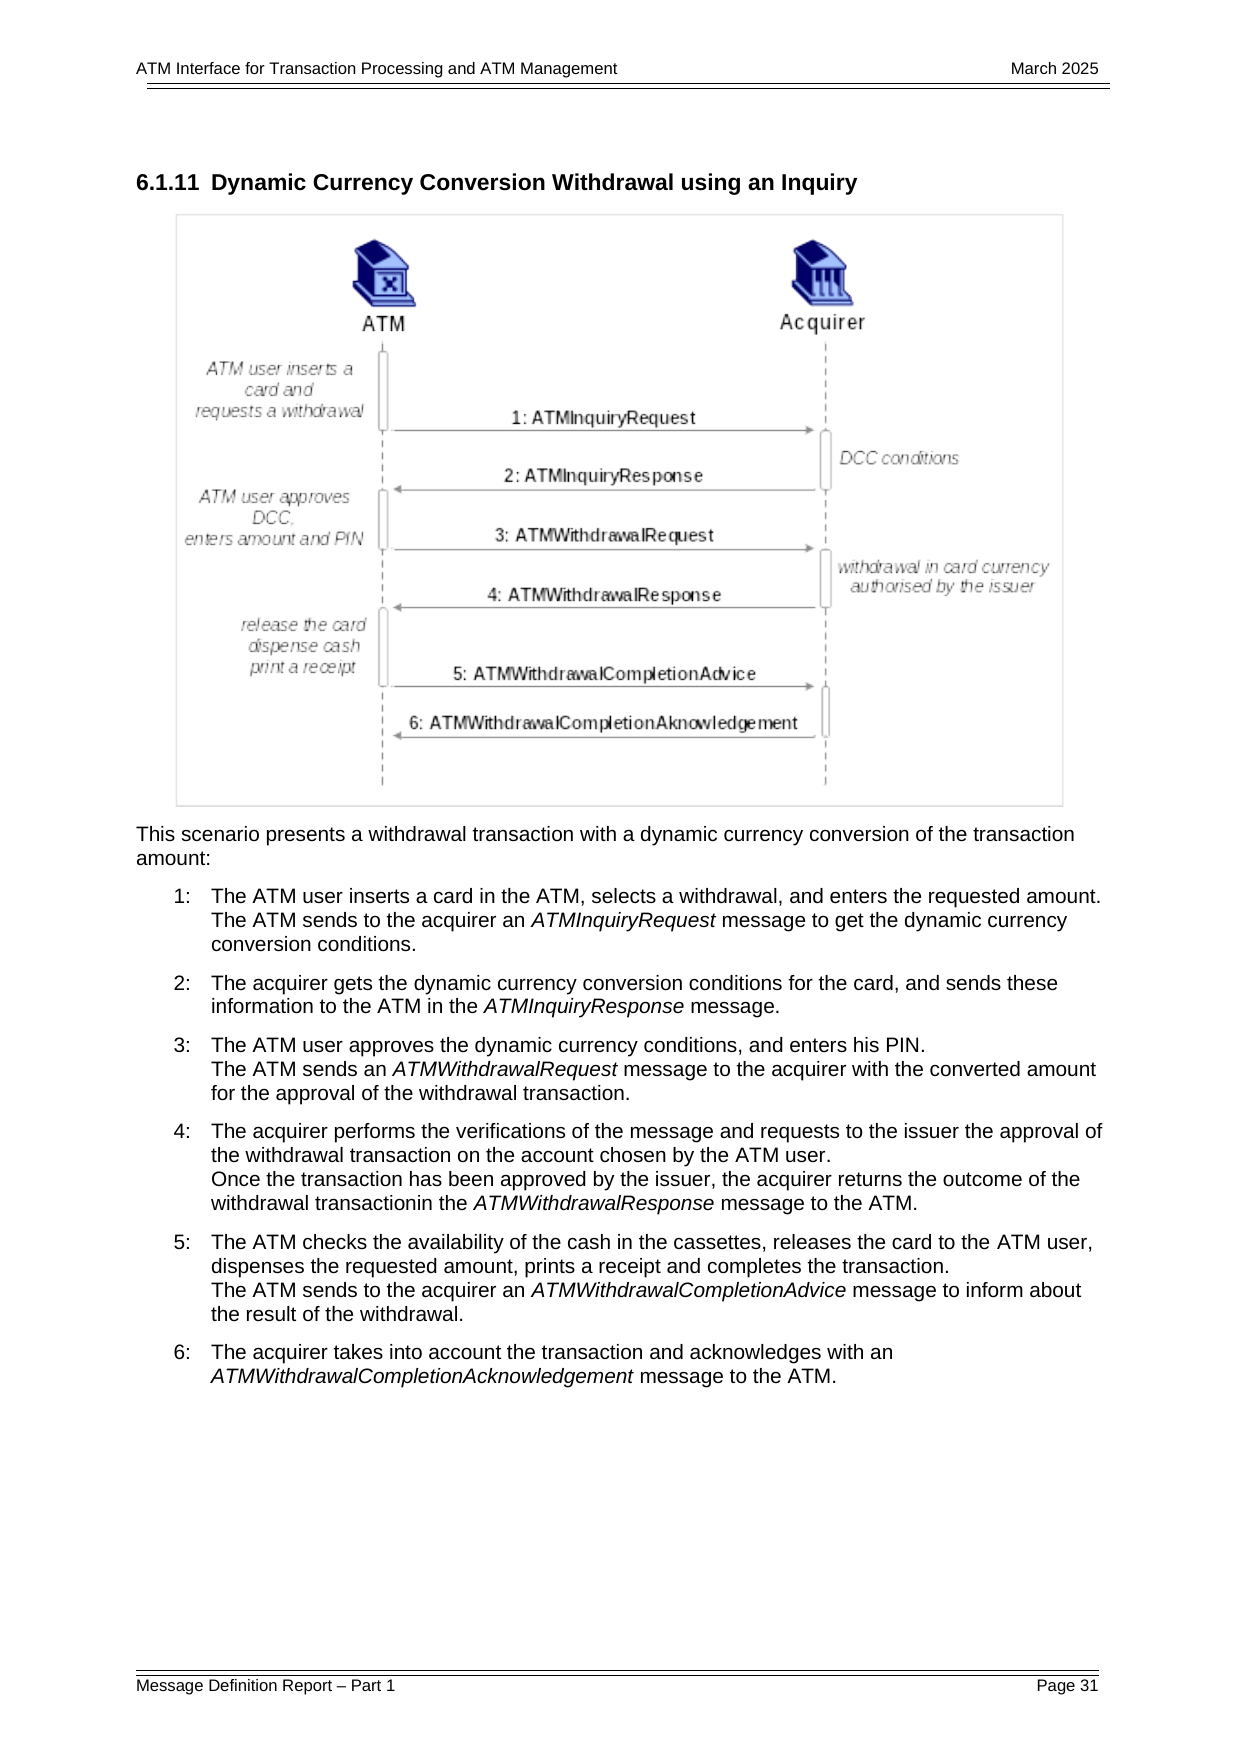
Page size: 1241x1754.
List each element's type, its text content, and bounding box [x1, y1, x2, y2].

list The acquirer takes into account the transaction and acknowledges with an ATMWithdrawalCompletionAcknowledgement message to the ATM. [173, 1340, 1104, 1388]
list The ATM user approves the dynamic currency conditions, and enters his PIN. The ATM sends an ATMWithdrawalRequest message to the acquirer with the converted amount for the approval of the withdrawal transaction. [173, 1033, 1104, 1105]
list The acquirer gets the dynamic currency conversion conditions for the card, and sends these information to the ATM in the ATMInquiryResponse message. [173, 970, 1104, 1018]
list The ATM checks the availability of the cash in the cassettes, releases the card to the ATM user, dispenses the requested amount, prints a receipt and completes the transaction. The ATM sends to the acquirer an ATMWithdrawalCompletionAdvice message to inform about the result of the withdrawal. [173, 1230, 1104, 1326]
subtitle Dynamic Currency Conversion Withdrawal using an Inquiry [136, 169, 1104, 195]
list The acquirer performs the verifications of the message and requests to the issuer the approval of the withdrawal transaction on the account chosen by the ATM user. Once the transaction has been approved by the issuer, the acquirer returns the outcome of the withdrawal transactionin the ATMWithdrawalResponse message to the ATM. [173, 1119, 1104, 1215]
text This scenario presents a withdrawal transaction with a dynamic currency conversion of the transaction amount: [136, 821, 1104, 869]
list The ATM user inserts a card in the ATM, selects a withdrawal, and enters the requested amount. The ATM sends to the acquirer an ATMInquiryRequest message to get the dynamic currency conversion conditions. [173, 884, 1104, 956]
